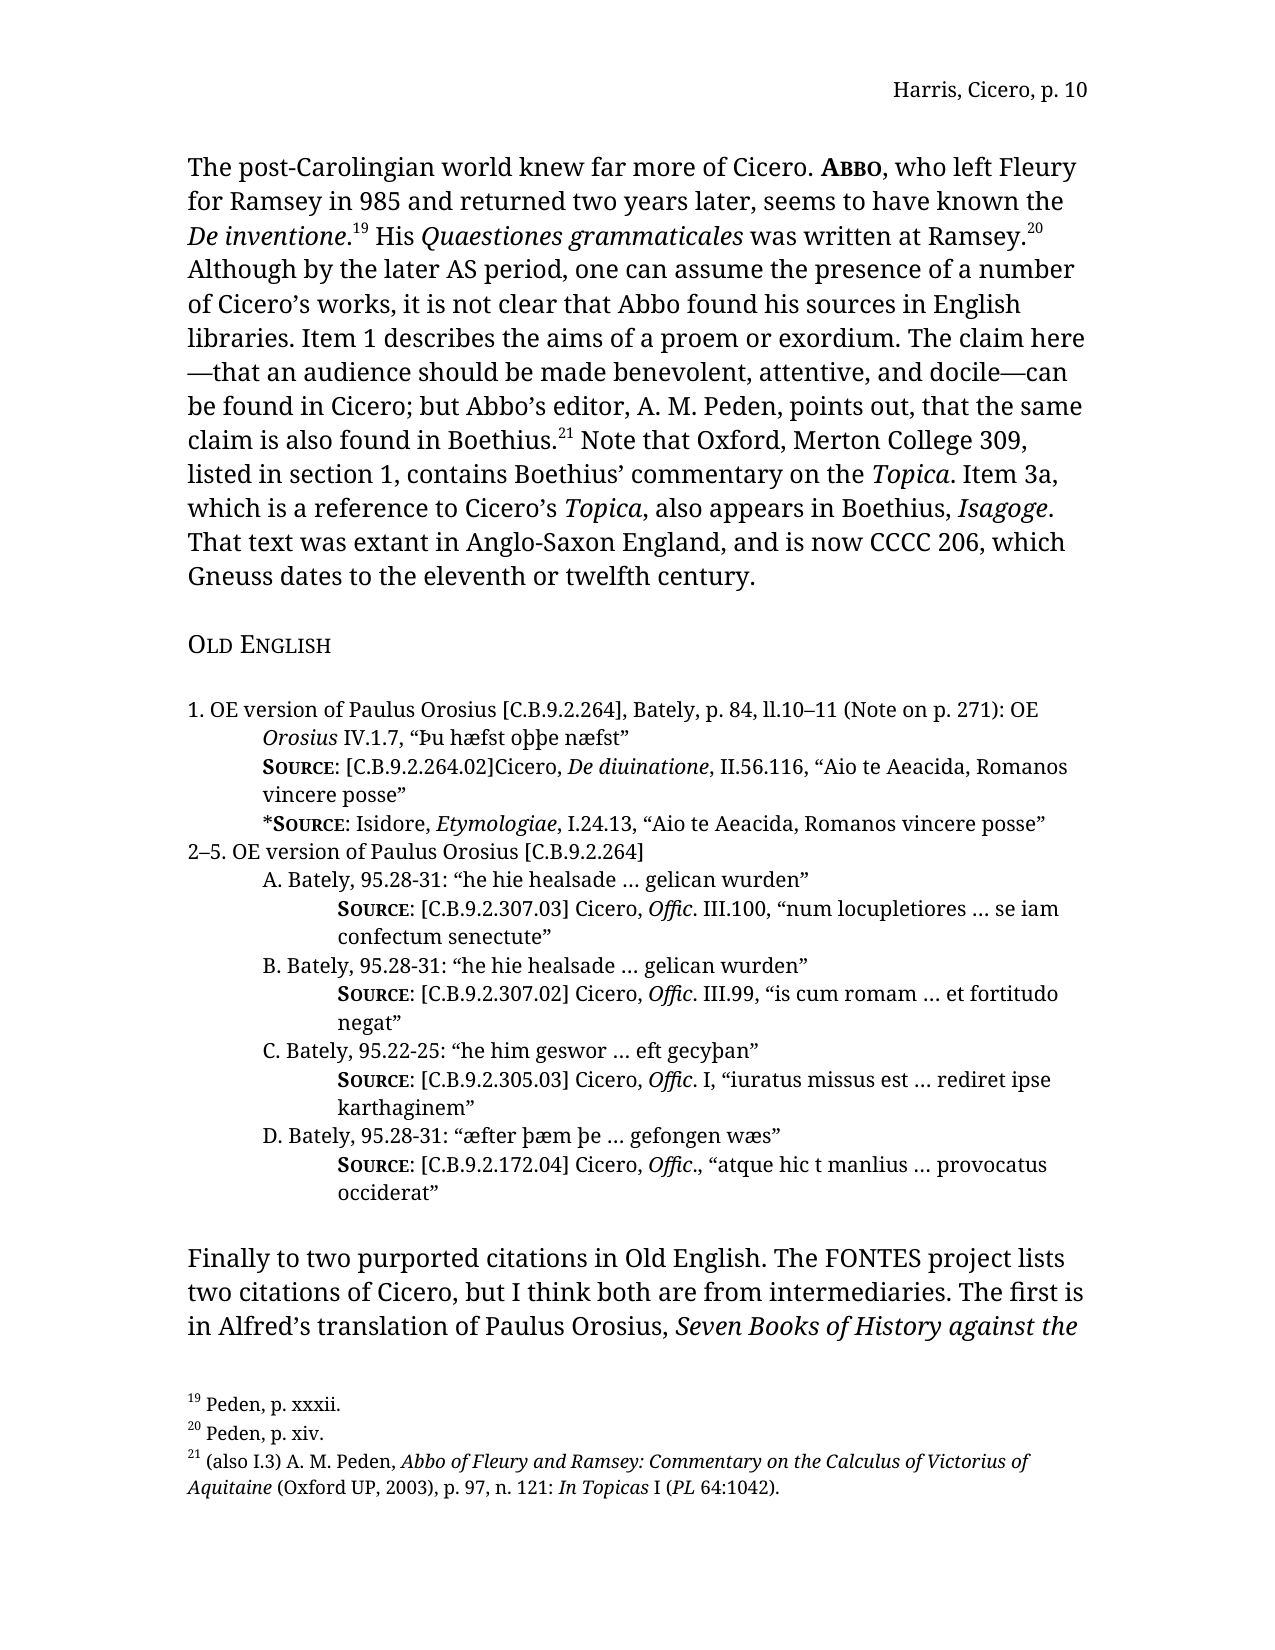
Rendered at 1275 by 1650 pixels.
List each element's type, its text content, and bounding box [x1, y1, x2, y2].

text 2–5. OE version of Paulus Orosius [C.B.9.2.264] [187, 837, 1087, 866]
text C. Bately, 95.22-25: “he him geswor … eft gecyþan” [262, 1036, 1087, 1065]
text Source: [C.B.9.2.264.02]Cicero, De diuinatione, II.56.116, “Aio te Aeacida, Romanos vincere posse” [262, 752, 1087, 809]
text D. Bately, 95.28-31: “æfter þæm þe … gefongen wæs” [262, 1122, 1087, 1150]
text Source: [C.B.9.2.307.02] Cicero, Offic. III.99, “is cum romam … et fortitudo negat” [262, 979, 1087, 1036]
text The post-Carolingian world knew far more of Cicero. Abbo, who left Fleury for Ramsey in 985 and returned two years later, seems to have known the De inventione. His Quaestiones grammaticales was written at Ramsey. Although by the later AS period, one can assume the presence of a number of Cicero’s works, it is not clear that Abbo found his sources in English libraries. Item 1 describes the aims of a proem or exordium. The claim here—that an audience should be made benevolent, attentive, and docile—can be found in Cicero; but Abbo’s editor, A. M. Peden, points out, that the same claim is also found in Boethius. Note that Oxford, Merton College 309, listed in section 1, contains Boethius’ commentary on the Topica. Item 3a, which is a reference to Cicero’s Topica, also appears in Boethius, Isagoge. That text was extant in Anglo-Saxon England, and is now CCCC 206, which Gneuss dates to the eleventh or twelfth century. [187, 150, 1087, 593]
text B. Bately, 95.28-31: “he hie healsade … gelican wurden” [262, 951, 1087, 979]
text Source: [C.B.9.2.307.03] Cicero, Offic. III.100, “num locupletiores … se iam confectum senectute” [337, 894, 1087, 951]
text *Source: Isidore, Etymologiae, I.24.13, “Aio te Aeacida, Romanos vincere posse” [262, 809, 1087, 837]
text Source: [C.B.9.2.172.04] Cicero, Offic., “atque hic t manlius … provocatus occiderat” [262, 1150, 1087, 1207]
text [187, 1241, 1087, 1343]
text Old English [187, 627, 1087, 661]
text 1. OE version of Paulus Orosius [C.B.9.2.264], Bately, p. 84, ll.10–11 (Note on p. 271): OE Orosius IV.1.7, “Þu hæfst oþþe næfst” [187, 695, 1087, 752]
text A. Bately, 95.28-31: “he hie healsade … gelican wurden” [187, 866, 1087, 894]
text Source: [C.B.9.2.305.03] Cicero, Offic. I, “iuratus missus est … rediret ipse karthaginem” [262, 1065, 1087, 1122]
